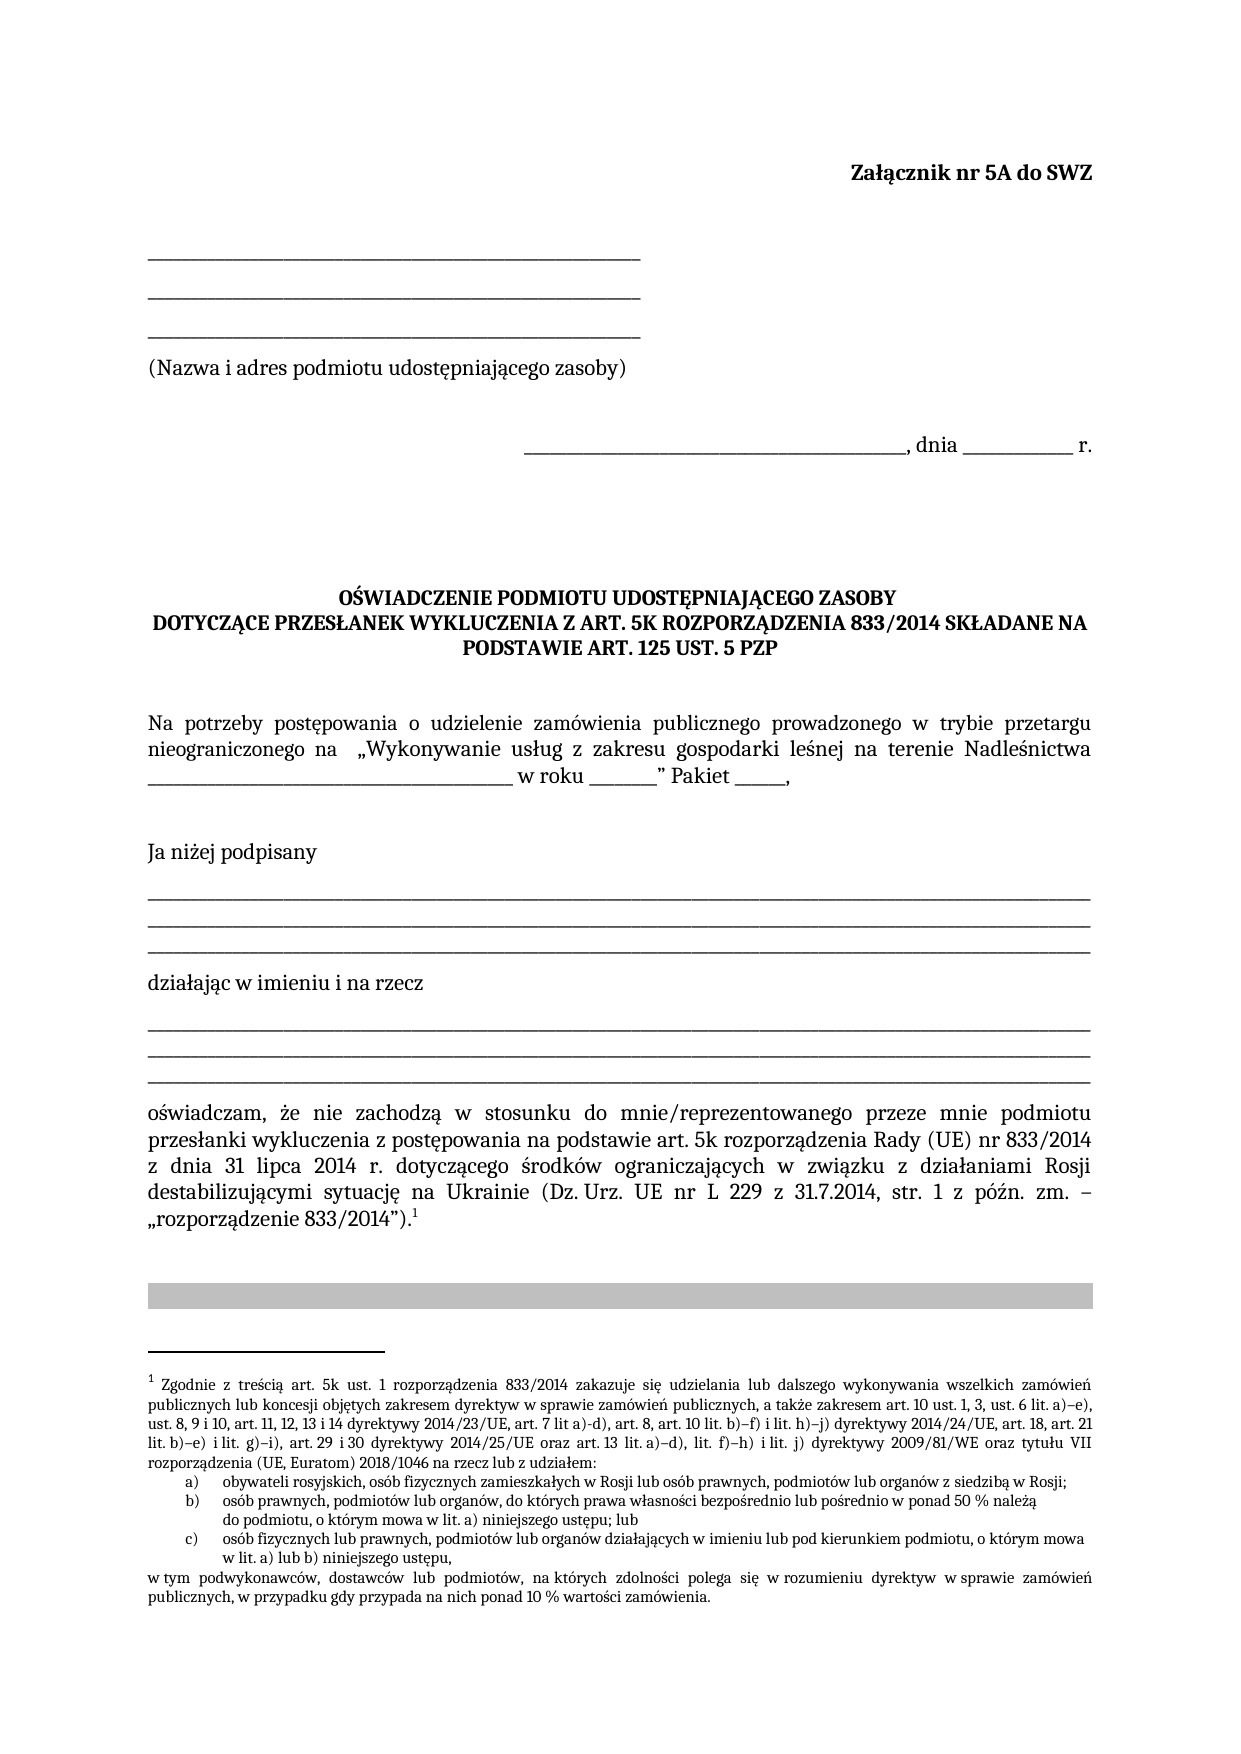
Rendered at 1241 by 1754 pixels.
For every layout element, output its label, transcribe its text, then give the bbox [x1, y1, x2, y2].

text Załącznik nr 5A do SWZ [148, 160, 1093, 186]
text _____________________________________________________________________________________________________________________________________________________________________________________________________________________________________________________________________________________________________________________________________________ [148, 878, 1093, 957]
text oświadczam, że nie zachodzą w stosunku do mnie/reprezentowanego przeze mnie podmiotu przesłanki wykluczenia z postępowania na podstawie art. 5k rozporządzenia Rady (UE) nr 833/2014 z dnia 31 lipca 2014 r. dotyczącego środków ograniczających w związku z działaniami Rosji destabilizującymi sytuację na Ukrainie (Dz. Urz. UE nr L 229 z 31.7.2014, str. 1 z późn. zm. – „rozporządzenie 833/2014”). [148, 1100, 1093, 1232]
text __________________________________________________________ [148, 316, 1093, 342]
text (Nazwa i adres podmiotu udostępniającego zasoby) [148, 354, 1093, 381]
text _____________________________________________, dnia _____________ r. [148, 432, 1093, 458]
text __________________________________________________________ [148, 238, 1093, 264]
text Na potrzeby postępowania o udzielenie zamówienia publicznego prowadzonego w trybie przetargu nieograniczonego na „Wykonywanie usług z zakresu gospodarki leśnej na terenie Nadleśnictwa ___________________________________________ w roku ________” Pakiet ______, [148, 711, 1093, 789]
text OŚWIADCZENIE PODMIOTU UDOSTĘPNIAJĄCEGO ZASOBY DOTYCZĄCE PRZESŁANEK WYKLUCZENIA Z ART. 5K ROZPORZĄDZENIA 833/2014 SKŁADANE NA PODSTAWIE ART. 125 UST. 5 PZP [148, 585, 1093, 661]
text Ja niżej podpisany [148, 839, 1093, 866]
text działając w imieniu i na rzecz [148, 969, 1093, 996]
text _____________________________________________________________________________________________________________________________________________________________________________________________________________________________________________________________________________________________________________________________________________ [148, 1008, 1093, 1087]
text __________________________________________________________ [148, 277, 1093, 303]
